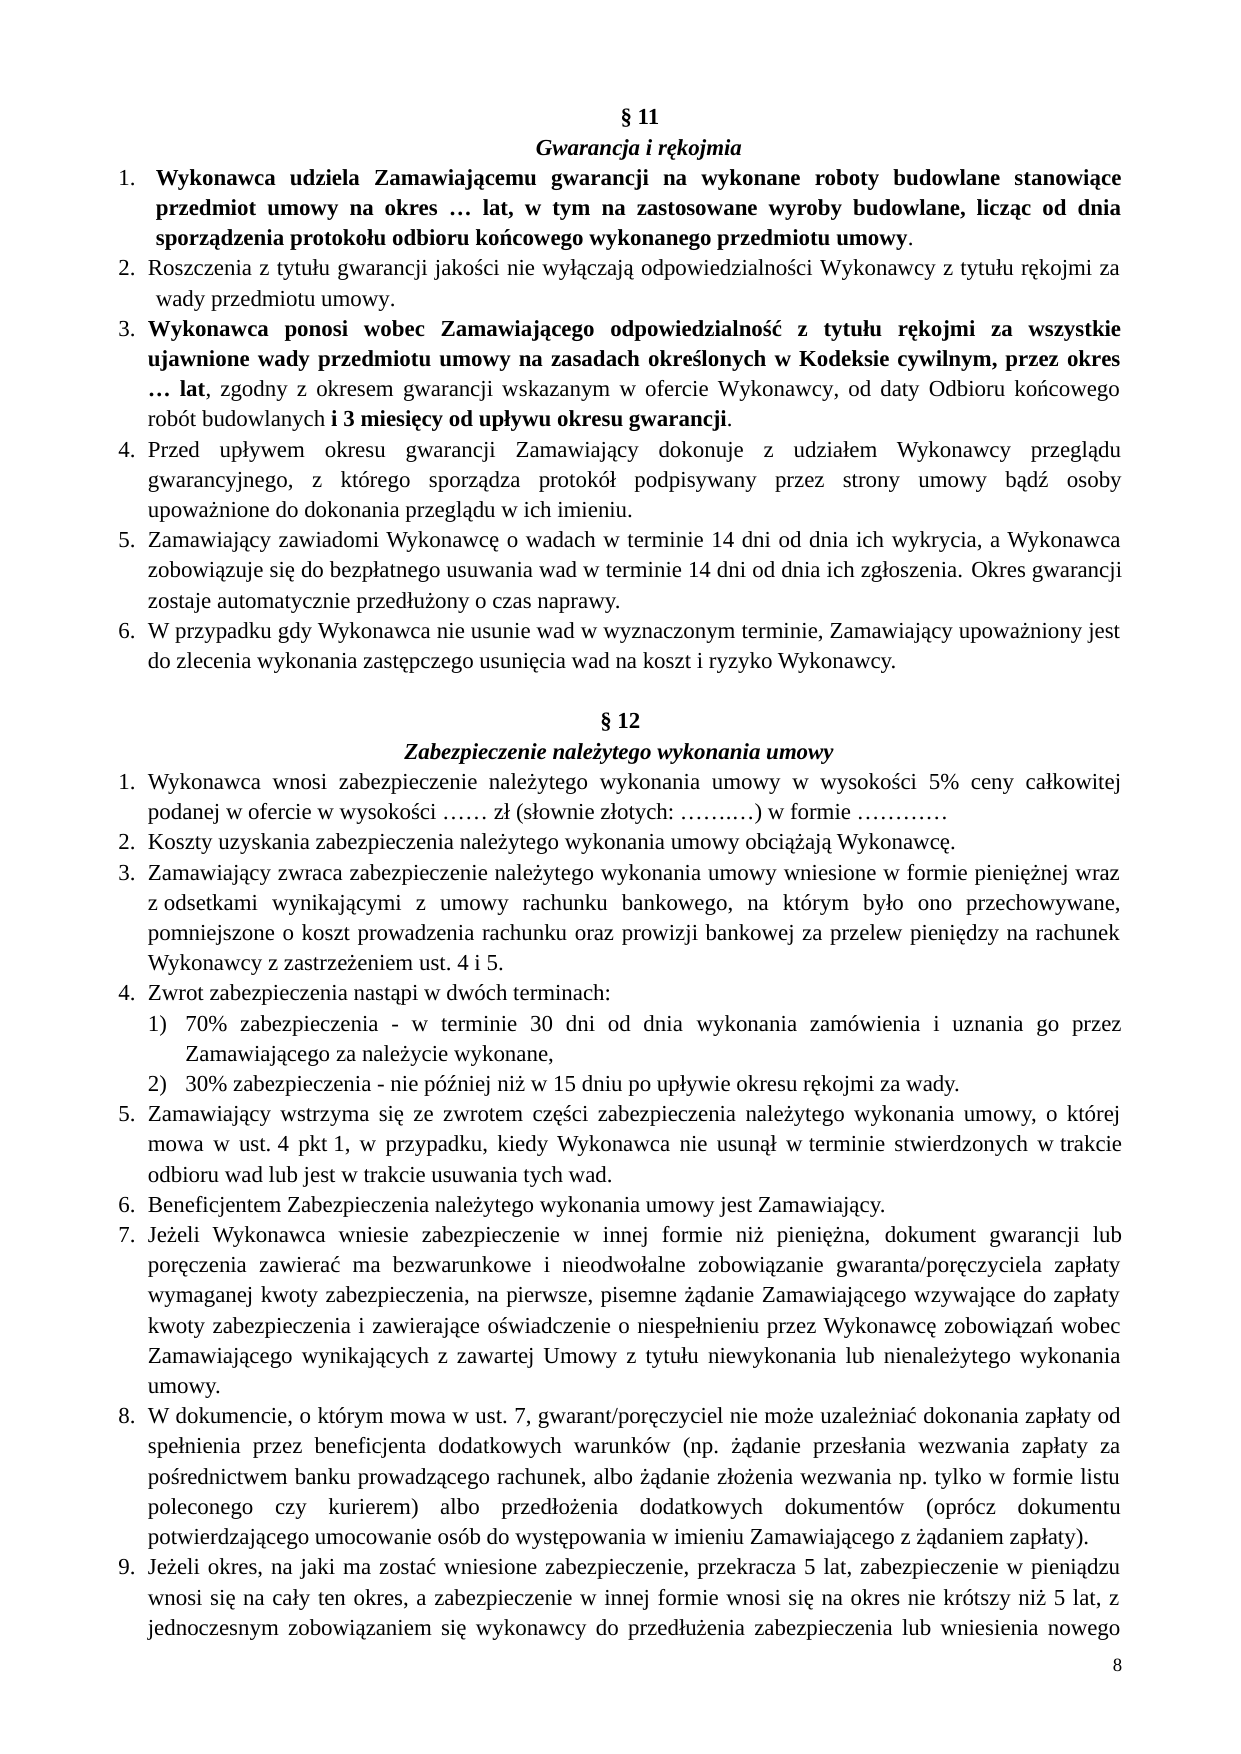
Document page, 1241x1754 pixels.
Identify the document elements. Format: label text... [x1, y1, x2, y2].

list W dokumencie, o którym mowa w ust. 7, gwarant/poręczyciel nie może uzależniać dokonania zapłaty od spełnienia przez beneficjenta dodatkowych warunków (np. żądanie przesłania wezwania zapłaty za pośrednictwem banku prowadzącego rachunek, albo żądanie złożenia wezwania np. tylko w formie listu poleconego czy kurierem) albo przedłożenia dodatkowych dokumentów (oprócz dokumentu potwierdzającego umocowanie osób do występowania w imieniu Zamawiającego z żądaniem zapłaty). [118, 1402, 1122, 1549]
list Zamawiający wstrzyma się ze zwrotem części zabezpieczenia należytego wykonania umowy, o której mowa w ust. 4 pkt 1, w przypadku, kiedy Wykonawca nie usunął w terminie stwierdzonych w trakcie odbioru wad lub jest w trakcie usuwania tych wad. [118, 1100, 1122, 1187]
text 12 [118, 708, 1122, 734]
list Jeżeli Wykonawca wniesie zabezpieczenie w innej formie niż pieniężna, dokument gwarancji lub poręczenia zawierać ma bezwarunkowe i nieodwołalne zobowiązanie gwaranta/poręczyciela zapłaty wymaganej kwoty zabezpieczenia, na pierwsze, pisemne żądanie Zamawiającego wzywające do zapłaty kwoty zabezpieczenia i zawierające oświadczenie o niespełnieniu przez Wykonawcę zobowiązań wobec Zamawiającego wynikających z zawartej Umowy z tytułu niewykonania lub nienależytego wykonania umowy. [118, 1221, 1122, 1398]
list Koszty uzyskania zabezpieczenia należytego wykonania umowy obciążają Wykonawcę. [118, 828, 1122, 855]
text Zabezpieczenie należytego wykonania umowy [118, 738, 1122, 764]
list Zamawiający zawiadomi Wykonawcę o wadach w terminie 14 dni od dnia ich wykrycia, a Wykonawca zobowiązuje się do bezpłatnego usuwania wad w terminie 14 dni od dnia ich zgłoszenia. Okres gwarancji zostaje automatycznie przedłużony o czas naprawy. [118, 526, 1122, 613]
list Beneficjentem Zabezpieczenia należytego wykonania umowy jest Zamawiający. [118, 1191, 1122, 1217]
list Wykonawca ponosi wobec Zamawiającego odpowiedzialność z tytułu rękojmi za wszystkie ujawnione wady przedmiotu umowy na zasadach określonych w Kodeksie cywilnym, przez okres … lat, zgodny z okresem gwarancji wskazanym w ofercie Wykonawcy, od daty Odbioru końcowego robót budowlanych i 3 miesięcy od upływu okresu gwarancji. [118, 315, 1122, 432]
list 70% zabezpieczenia - w terminie 30 dni od dnia wykonania zamówienia i uznania go przez Zamawiającego za należycie wykonane, [148, 1010, 1122, 1066]
list Gwarancja i rękojmia [118, 134, 1117, 160]
list Wykonawca udziela Zamawiającemu gwarancji na wykonane roboty budowlane stanowiące przedmiot umowy na okres … lat, w tym na zastosowane wyroby budowlane, licząc od dnia sporządzenia protokołu odbioru końcowego wykonanego przedmiotu umowy. [118, 164, 1122, 251]
list Zamawiający zwraca zabezpieczenie należytego wykonania umowy wniesione w formie pieniężnej wraz z odsetkami wynikającymi z umowy rachunku bankowego, na którym było ono przechowywane, pomniejszone o koszt prowadzenia rachunku oraz prowizji bankowej za przelew pieniędzy na rachunek Wykonawcy z zastrzeżeniem ust. 4 i 5. [118, 859, 1122, 976]
list Zwrot zabezpieczenia nastąpi w dwóch terminach: [118, 979, 1122, 1006]
list 30% zabezpieczenia - nie później niż w 15 dniu po upływie okresu rękojmi za wady. [148, 1070, 1122, 1096]
list Roszczenia z tytułu gwarancji jakości nie wyłączają odpowiedzialności Wykonawcy z tytułu rękojmi za wady przedmiotu umowy. [118, 254, 1122, 311]
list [118, 1553, 1122, 1640]
subtitle Wykonawca wnosi zabezpieczenie należytego wykonania umowy w wysokości 5% ceny całkowitej podanej w ofercie w wysokości …… zł (słownie złotych: …….…) w formie ………… [118, 768, 1122, 824]
list Przed upływem okresu gwarancji Zamawiający dokonuje z udziałem Wykonawcy przeglądu gwarancyjnego, z którego sporządza protokół podpisywany przez strony umowy bądź osoby upoważnione do dokonania przeglądu w ich imieniu. [118, 436, 1122, 522]
list 11 [118, 103, 1117, 130]
list W przypadku gdy Wykonawca nie usunie wad w wyznaczonym terminie, Zamawiający upoważniony jest do zlecenia wykonania zastępczego usunięcia wad na koszt i ryzyko Wykonawcy. [118, 617, 1122, 673]
